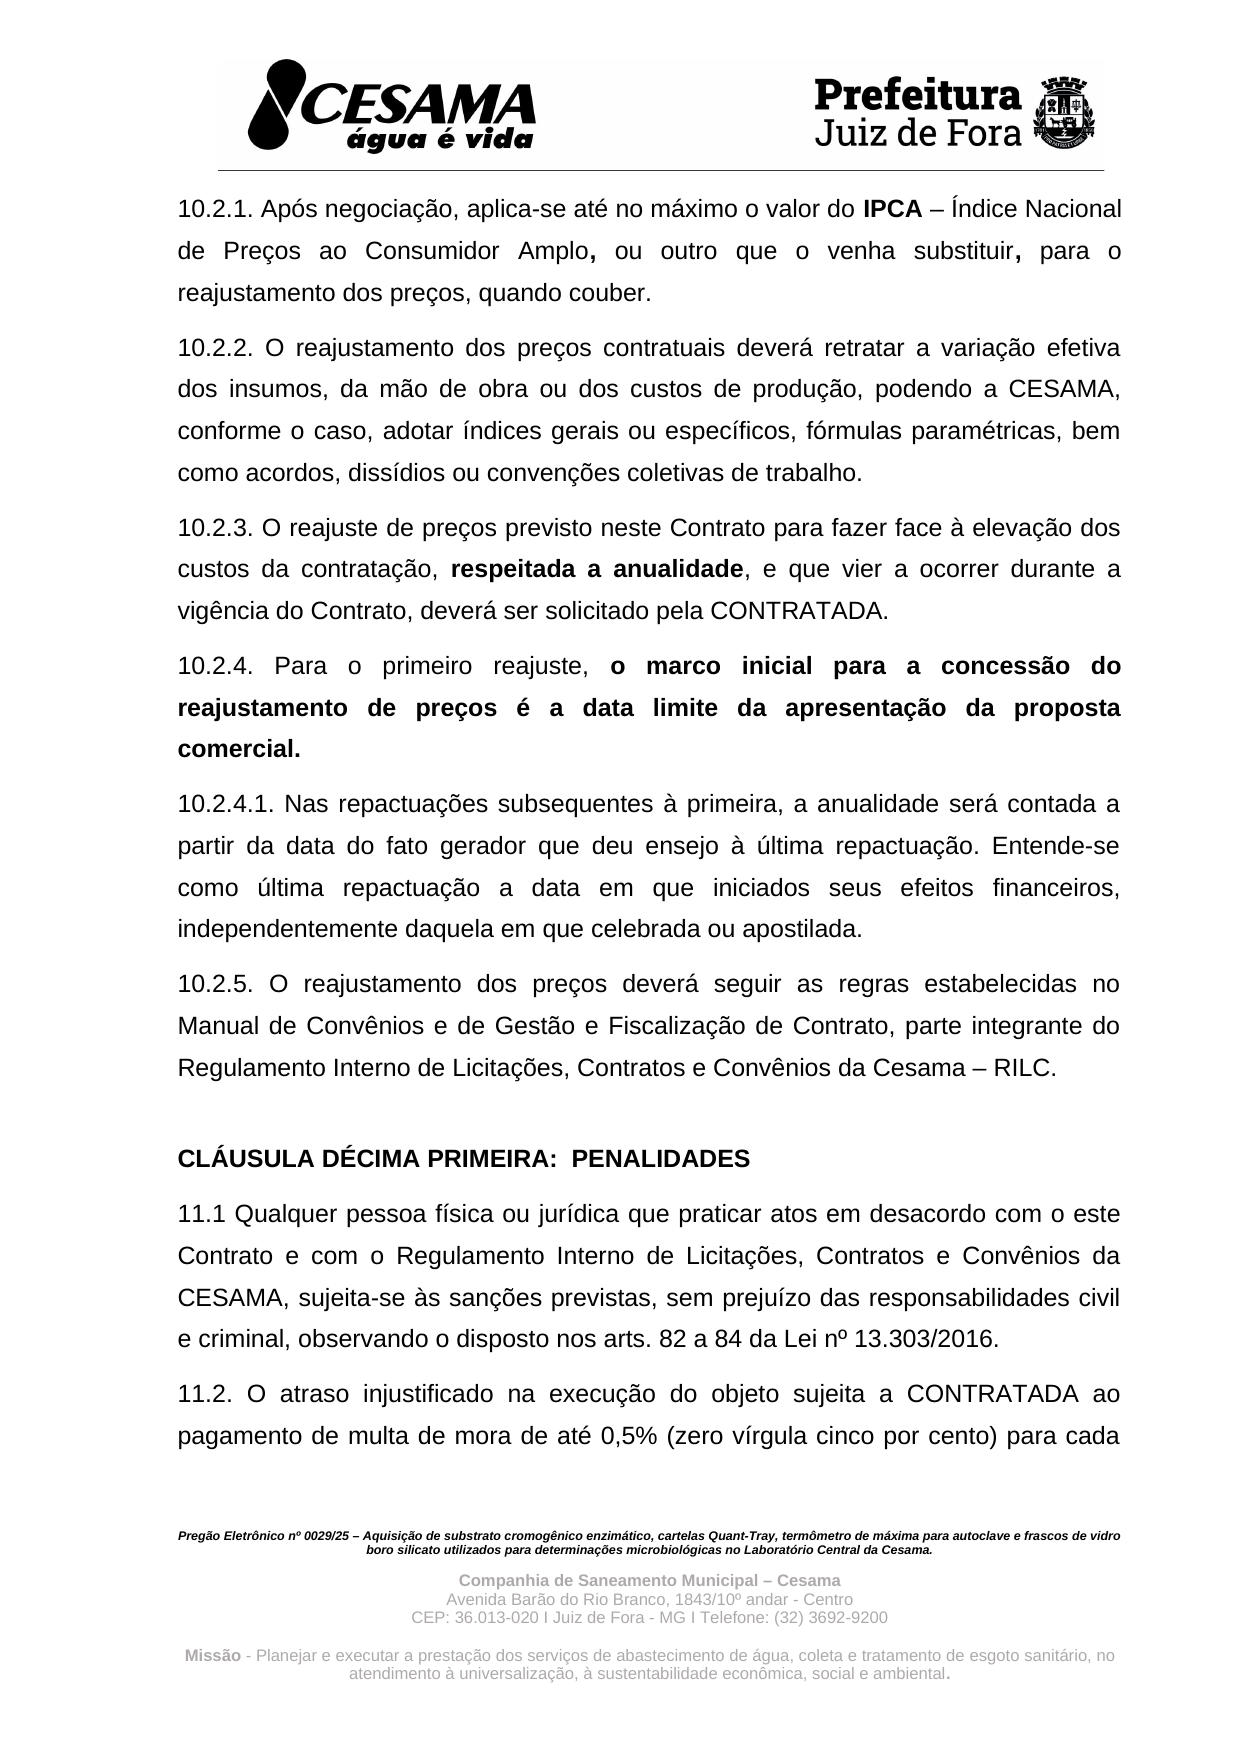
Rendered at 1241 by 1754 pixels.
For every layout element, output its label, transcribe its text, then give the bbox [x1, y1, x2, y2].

text 11.1 Qualquer pessoa física ou jurídica que praticar atos em desacordo com o este Contrato e com o Regulamento Interno de Licitações, Contratos e Convênios da CESAMA, sujeita-se às sanções previstas, sem prejuízo das responsabilidades civil e criminal, observando o disposto nos arts. 82 a 84 da Lei nº 13.303/2016. [177, 1200, 1122, 1353]
picture [218, 59, 1105, 170]
text CLÁUSULA DÉCIMA PRIMEIRA: PENALIDADES [177, 1145, 1122, 1173]
text 10.2.3. O reajuste de preços previsto neste Contrato para fazer face à elevação dos custos da contratação, respeitada a anualidade, e que vier a ocorrer durante a vigência do Contrato, deverá ser solicitado pela CONTRATADA. [177, 513, 1122, 625]
text 10.2.5. O reajustamento dos preços deverá seguir as regras estabelecidas no Manual de Convênios e de Gestão e Fiscalização de Contrato, parte integrante do Regulamento Interno de Licitações, Contratos e Convênios da Cesama – RILC. [177, 970, 1122, 1081]
text 10.2.1. Após negociação, aplica-se até no máximo o valor do IPCA – Índice Nacional de Preços ao Consumidor Amplo, ou outro que o venha substituir, para o reajustamento dos preços, quando couber. [177, 195, 1122, 307]
text 10.2.4.1. Nas repactuações subsequentes à primeira, a anualidade será contada a partir da data do fato gerador que deu ensejo à última repactuação. Entende-se como última repactuação a data em que iniciados seus efeitos financeiros, independentemente daquela em que celebrada ou apostilada. [177, 790, 1122, 943]
text 10.2.2. O reajustamento dos preços contratuais deverá retratar a variação efetiva dos insumos, da mão de obra ou dos custos de produção, podendo a CESAMA, conforme o caso, adotar índices gerais ou específicos, fórmulas paramétricas, bem como acordos, dissídios ou convenções coletivas de trabalho. [177, 333, 1122, 487]
text 10.2.4. Para o primeiro reajuste, o marco inicial para a concessão do reajustamento de preços é a data limite da apresentação da proposta comercial. [177, 652, 1122, 763]
